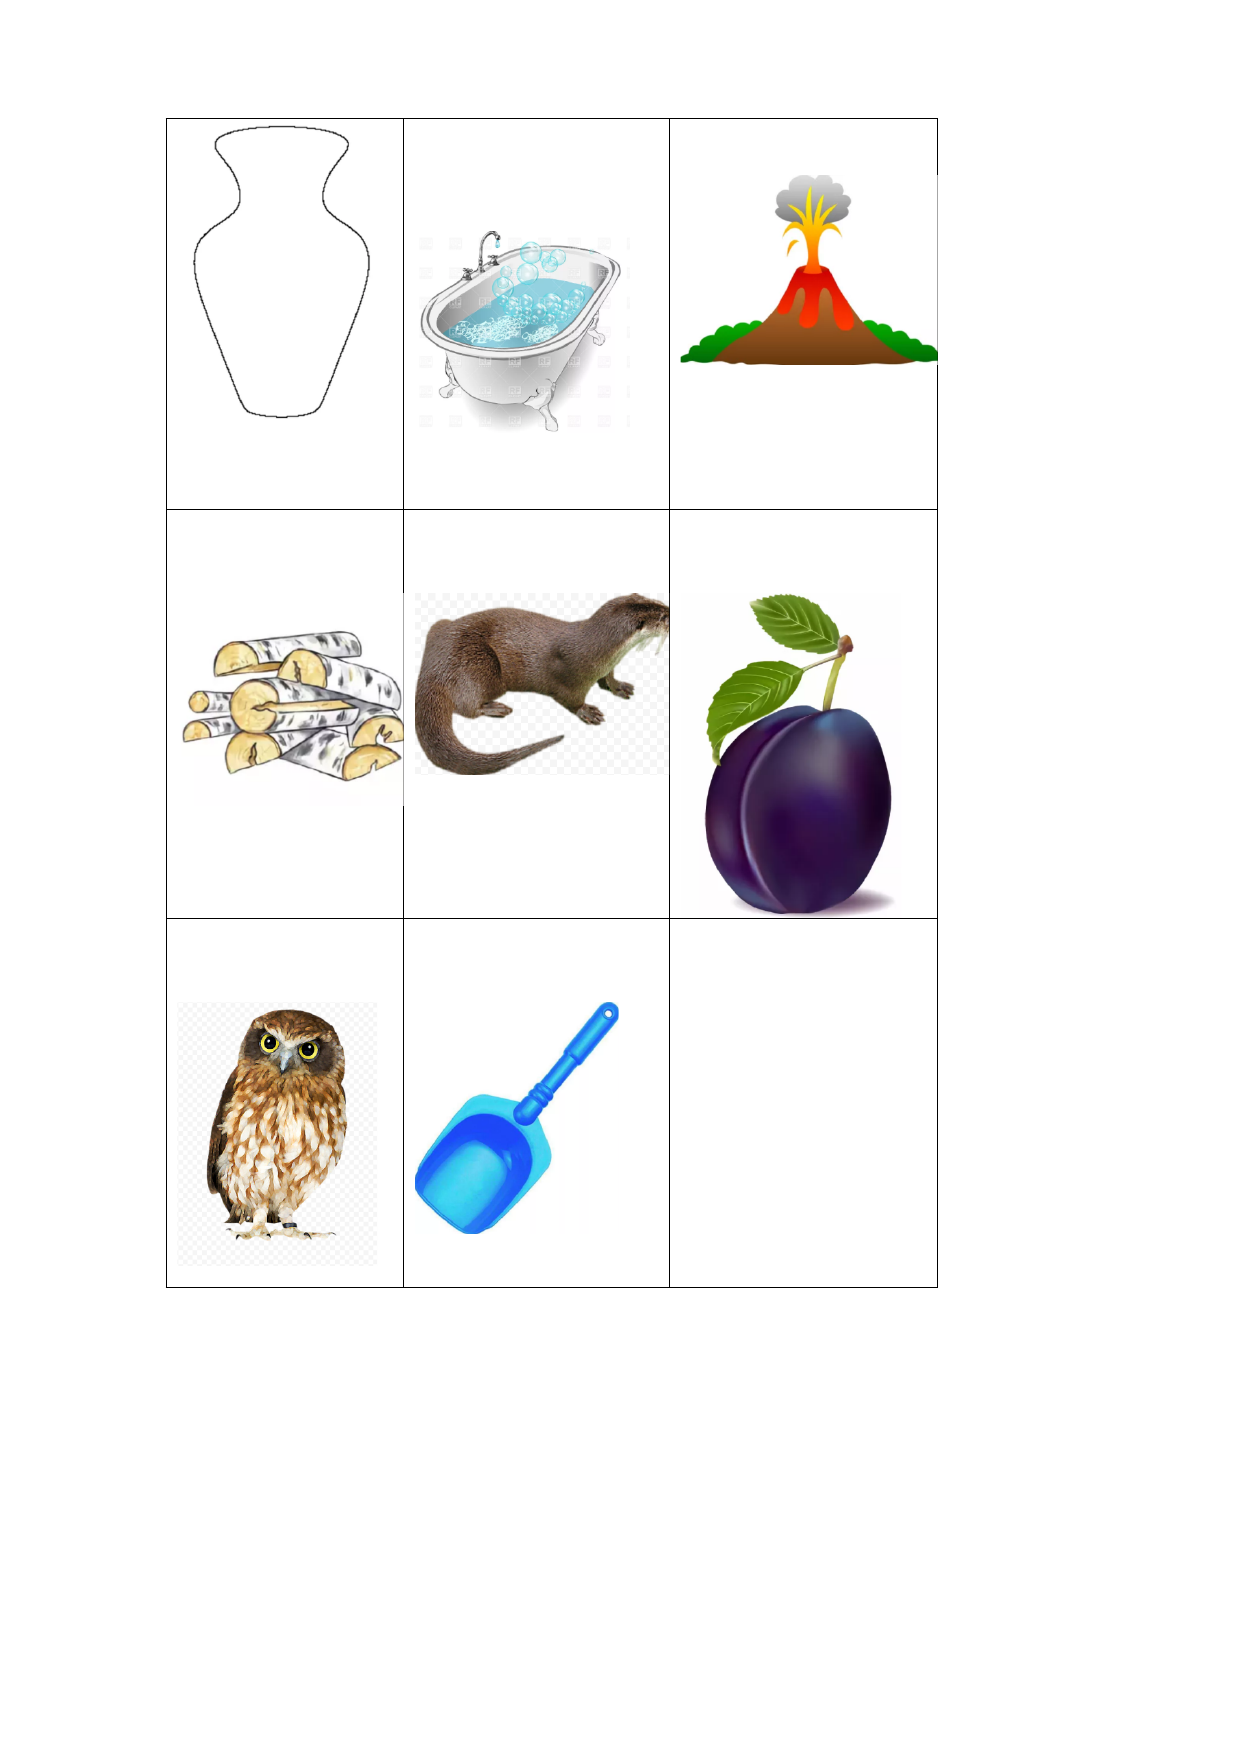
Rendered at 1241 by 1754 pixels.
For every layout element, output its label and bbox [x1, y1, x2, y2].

picture [177, 119, 381, 425]
picture [680, 593, 902, 918]
picture [680, 175, 938, 365]
table_cell [167, 510, 403, 917]
table_header [404, 119, 669, 509]
picture [415, 593, 670, 775]
table_cell [404, 919, 669, 1287]
picture [177, 1002, 378, 1266]
picture [415, 1002, 619, 1234]
table_cell [167, 919, 403, 1287]
picture [415, 231, 630, 433]
table_cell [404, 510, 669, 917]
table_cell [670, 510, 937, 917]
table_header [167, 119, 403, 509]
table_cell [670, 919, 937, 1287]
picture [177, 593, 404, 806]
table_header [670, 119, 937, 509]
